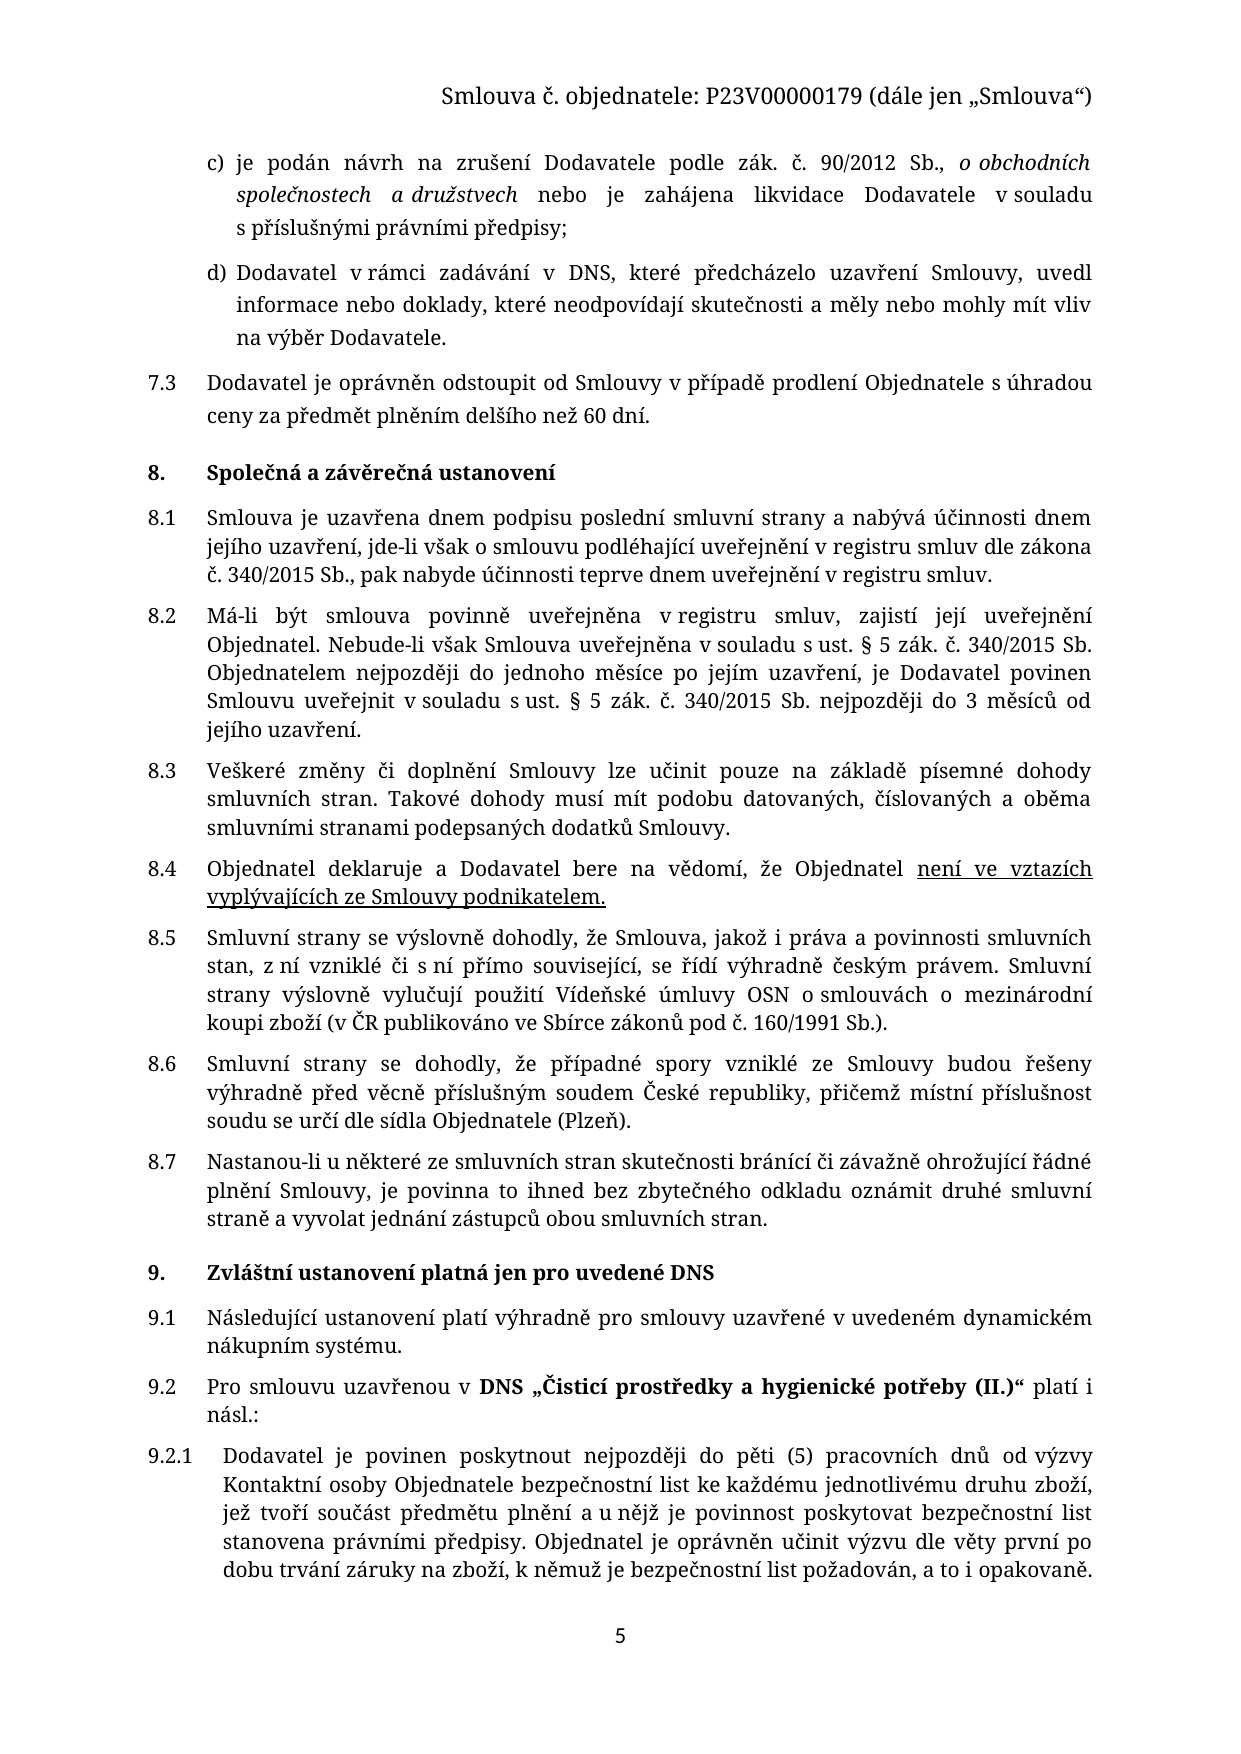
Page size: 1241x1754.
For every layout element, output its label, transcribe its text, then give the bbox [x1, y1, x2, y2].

list Dodavatel je oprávněn odstoupit od Smlouvy v případě prodlení Objednatele s úhradou ceny za předmět plněním delšího než 60 dní. [148, 368, 1093, 429]
list Pro smlouvu uzavřenou v DNS „Čisticí prostředky a hygienické potřeby (II.)“ platí i násl.: [148, 1372, 1093, 1429]
list Smluvní strany se dohodly, že případné spory vzniklé ze Smlouvy budou řešeny výhradně před věcně příslušným soudem České republiky, přičemž místní příslušnost soudu se určí dle sídla Objednatele (Plzeň). [148, 1049, 1093, 1135]
list Dodavatel v rámci zadávání v DNS, které předcházelo uzavření Smlouvy, uvedl informace nebo doklady, které neodpovídají skutečnosti a měly nebo mohly mít vliv na výběr Dodavatele. [207, 258, 1093, 352]
list Nastanou-li u některé ze smluvních stran skutečnosti bránící či závažně ohrožující řádné plnění Smlouvy, je povinna to ihned bez zbytečného odkladu oznámit druhé smluvní straně a vyvolat jednání zástupců obou smluvních stran. [148, 1147, 1093, 1233]
list Smlouva je uzavřena dnem podpisu poslední smluvní strany a nabývá účinnosti dnem jejího uzavření, jde-li však o smlouvu podléhající uveřejnění v registru smluv dle zákona č. 340/2015 Sb., pak nabyde účinnosti teprve dnem uveřejnění v registru smluv. [148, 503, 1093, 589]
list Objednatel deklaruje a Dodavatel bere na vědomí, že Objednatel není ve vztazích vyplývajících ze Smlouvy podnikatelem. [148, 854, 1093, 911]
list Zvláštní ustanovení platná jen pro uvedené DNS [148, 1258, 1093, 1286]
list Následující ustanovení platí výhradně pro smlouvy uzavřené v uvedeném dynamickém nákupním systému. [148, 1303, 1093, 1359]
list Má-li být smlouva povinně uveřejněna v registru smluv, zajistí její uveřejnění Objednatel. Nebude-li však Smlouva uveřejněna v souladu s ust. § 5 zák. č. 340/2015 Sb. Objednatelem nejpozději do jednoho měsíce po jejím uzavření, je Dodavatel povinen Smlouvu uveřejnit v souladu s ust. § 5 zák. č. 340/2015 Sb. nejpozději do 3 měsíců od jejího uzavření. [148, 601, 1093, 743]
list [148, 1441, 1093, 1584]
list Veškeré změny či doplnění Smlouvy lze učinit pouze na základě písemné dohody smluvních stran. Takové dohody musí mít podobu datovaných, číslovaných a oběma smluvními stranami podepsaných dodatků Smlouvy. [148, 756, 1093, 841]
list Společná a závěrečná ustanovení [148, 458, 1093, 487]
list je podán návrh na zrušení Dodavatele podle zák. č. 90/2012 Sb., o obchodních společnostech a družstvech nebo je zahájena likvidace Dodavatele v souladu s příslušnými právními předpisy; [207, 148, 1093, 241]
list Smluvní strany se výslovně dohodly, že Smlouva, jakož i práva a povinnosti smluvních stan, z ní vzniklé či s ní přímo související, se řídí výhradně českým právem. Smluvní strany výslovně vylučují použití Vídeňské úmluvy OSN o smlouvách o mezinárodní koupi zboží (v ČR publikováno ve Sbírce zákonů pod č. 160/1991 Sb.). [148, 923, 1093, 1037]
